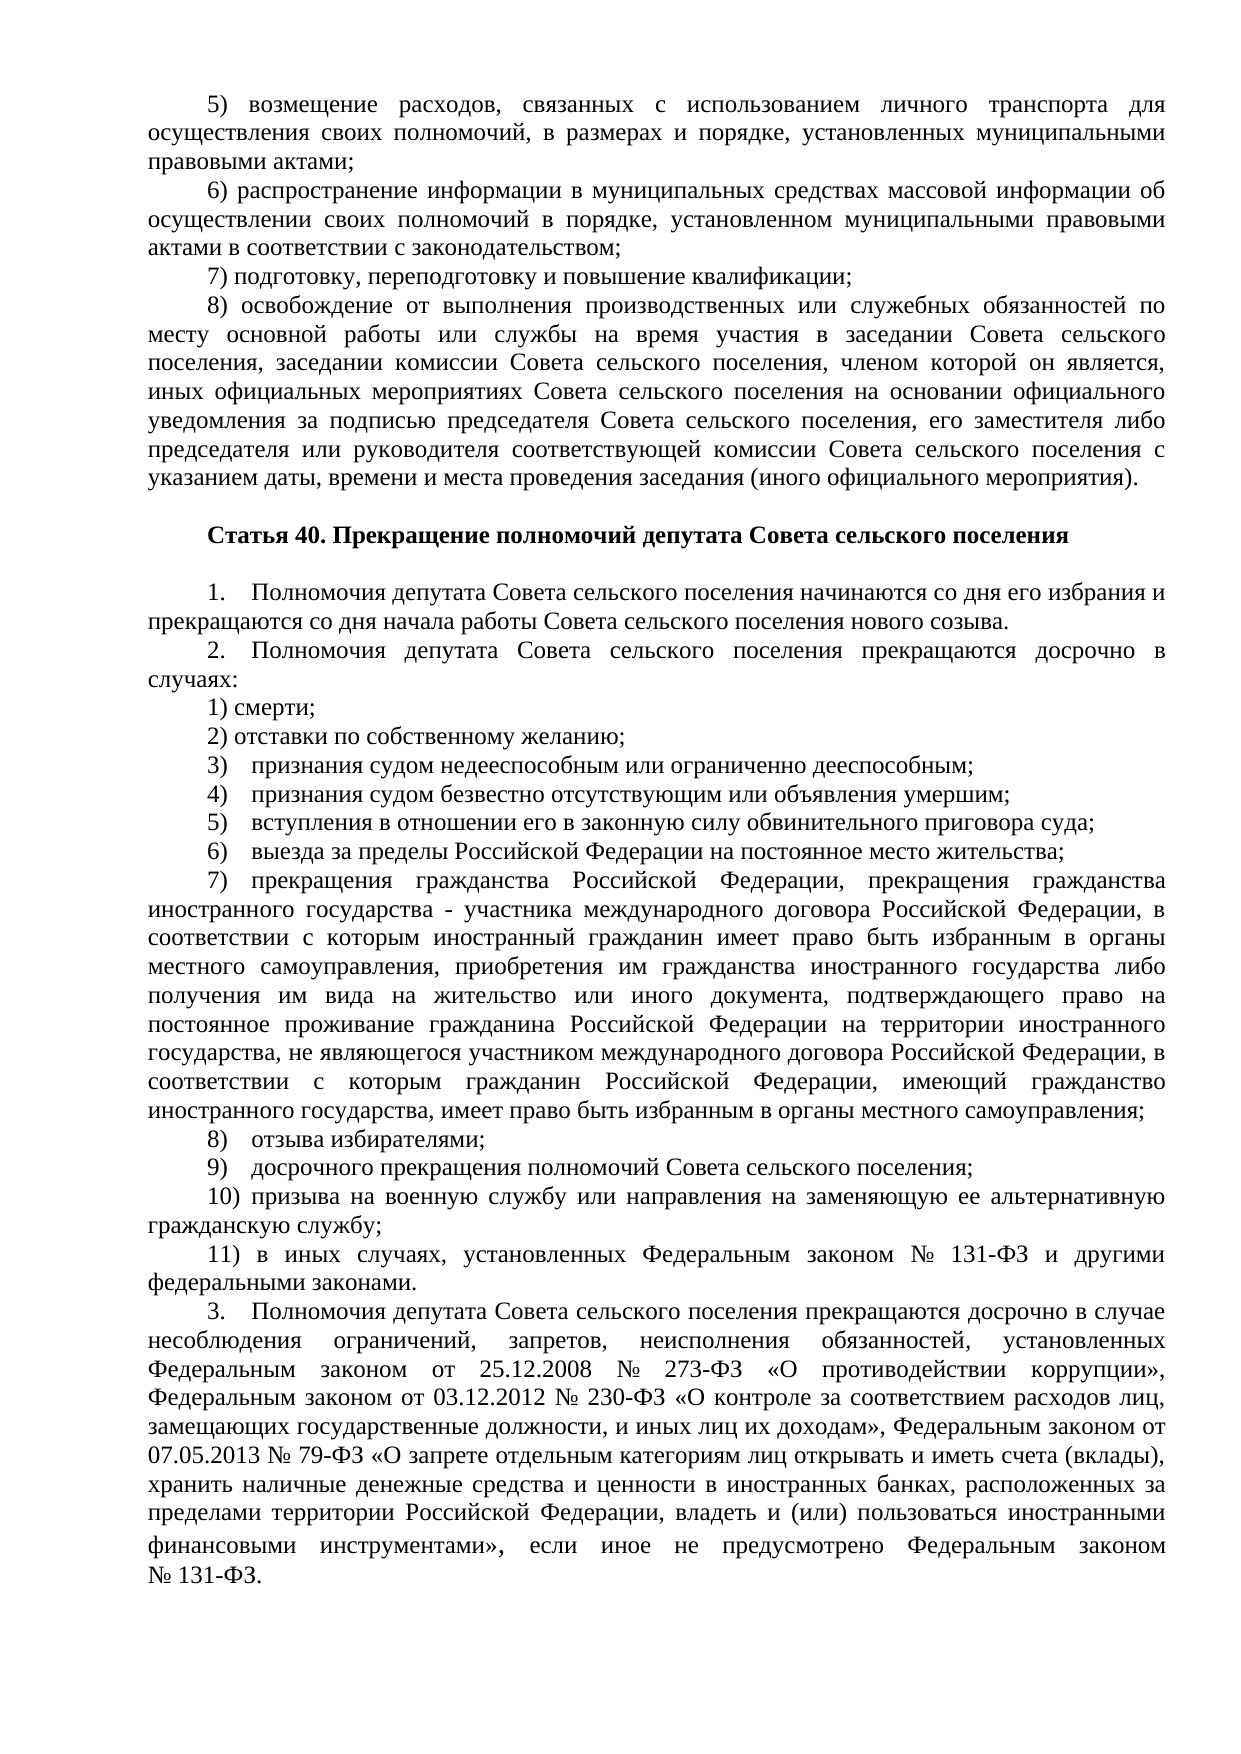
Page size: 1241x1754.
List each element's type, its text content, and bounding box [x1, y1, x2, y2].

text 1) смерти; [148, 692, 1166, 721]
list Полномочия депутата Совета сельского поселения прекращаются досрочно в случаях: [148, 635, 1166, 692]
text 11) в иных случаях, установленных Федеральным законом № 131-ФЗ и другими федеральными законами. [148, 1239, 1166, 1296]
text 2) отставки по собственному желанию; [148, 721, 1166, 750]
list вступления в отношении его в законную силу обвинительного приговора суда; [148, 807, 1166, 836]
list Полномочия депутата Совета сельского поселения прекращаются досрочно в случае несоблюдения ограничений, запретов, неисполнения обязанностей, установленных Федеральным законом от 25.12.2008 № 273-ФЗ «О противодействии коррупции», Федеральным законом от 03.12.2012 № 230-ФЗ «О контроле за соответствием расходов лиц, замещающих государственные должности, и иных лиц их доходам», Федеральным законом от 07.05.2013 № 79-ФЗ «О запрете отдельным категориям лиц открывать и иметь счета (вклады), хранить наличные денежные средства и ценности в иностранных банках, расположенных за пределами территории Российской Федерации, владеть и (или) пользоваться иностранными финансовыми инструментами», если иное не предусмотрено Федеральным законом № 131-ФЗ. [148, 1296, 1166, 1588]
list признания судом недееспособным или ограниченно дееспособным; [148, 750, 1166, 779]
text 8) освобождение от выполнения производственных или служебных обязанностей по месту основной работы или службы на время участия в заседании Совета сельского поселения, заседании комиссии Совета сельского поселения, членом которой он является, иных официальных мероприятиях Совета сельского поселения на основании официального уведомления за подписью председателя Совета сельского поселения, его заместителя либо председателя или руководителя соответствующей комиссии Совета сельского поселения с указанием даты, времени и места проведения заседания (иного официального мероприятия). [148, 290, 1166, 491]
list призыва на военную службу или направления на заменяющую ее альтернативную гражданскую службу; [148, 1181, 1166, 1239]
list отзыва избирателями; [148, 1124, 1166, 1152]
text 7) подготовку, переподготовку и повышение квалификации; [148, 261, 1166, 290]
text Статья 40. Прекращение полномочий депутата Совета сельского поселения [148, 520, 1166, 549]
list Полномочия депутата Совета сельского поселения начинаются со дня его избрания и прекращаются со дня начала работы Совета сельского поселения нового созыва. [148, 577, 1166, 635]
text 5) возмещение расходов, связанных с использованием личного транспорта для осуществления своих полномочий, в размерах и порядке, установленных муниципальными правовыми актами; [148, 89, 1166, 175]
list признания судом безвестно отсутствующим или объявления умершим; [148, 779, 1166, 807]
list прекращения гражданства Российской Федерации, прекращения гражданства иностранного государства - участника международного договора Российской Федерации, в соответствии с которым иностранный гражданин имеет право быть избранным в органы местного самоуправления, приобретения им гражданства иностранного государства либо получения им вида на жительство или иного документа, подтверждающего право на постоянное проживание гражданина Российской Федерации на территории иностранного государства, не являющегося участником международного договора Российской Федерации, в соответствии с которым гражданин Российской Федерации, имеющий гражданство иностранного государства, имеет право быть избранным в органы местного самоуправления; [148, 865, 1166, 1124]
text 6) распространение информации в муниципальных средствах массовой информации об осуществлении своих полномочий в порядке, установленном муниципальными правовыми актами в соответствии с законодательством; [148, 175, 1166, 261]
list выезда за пределы Российской Федерации на постоянное место жительства; [148, 836, 1166, 865]
list досрочного прекращения полномочий Совета сельского поселения; [148, 1152, 1166, 1181]
